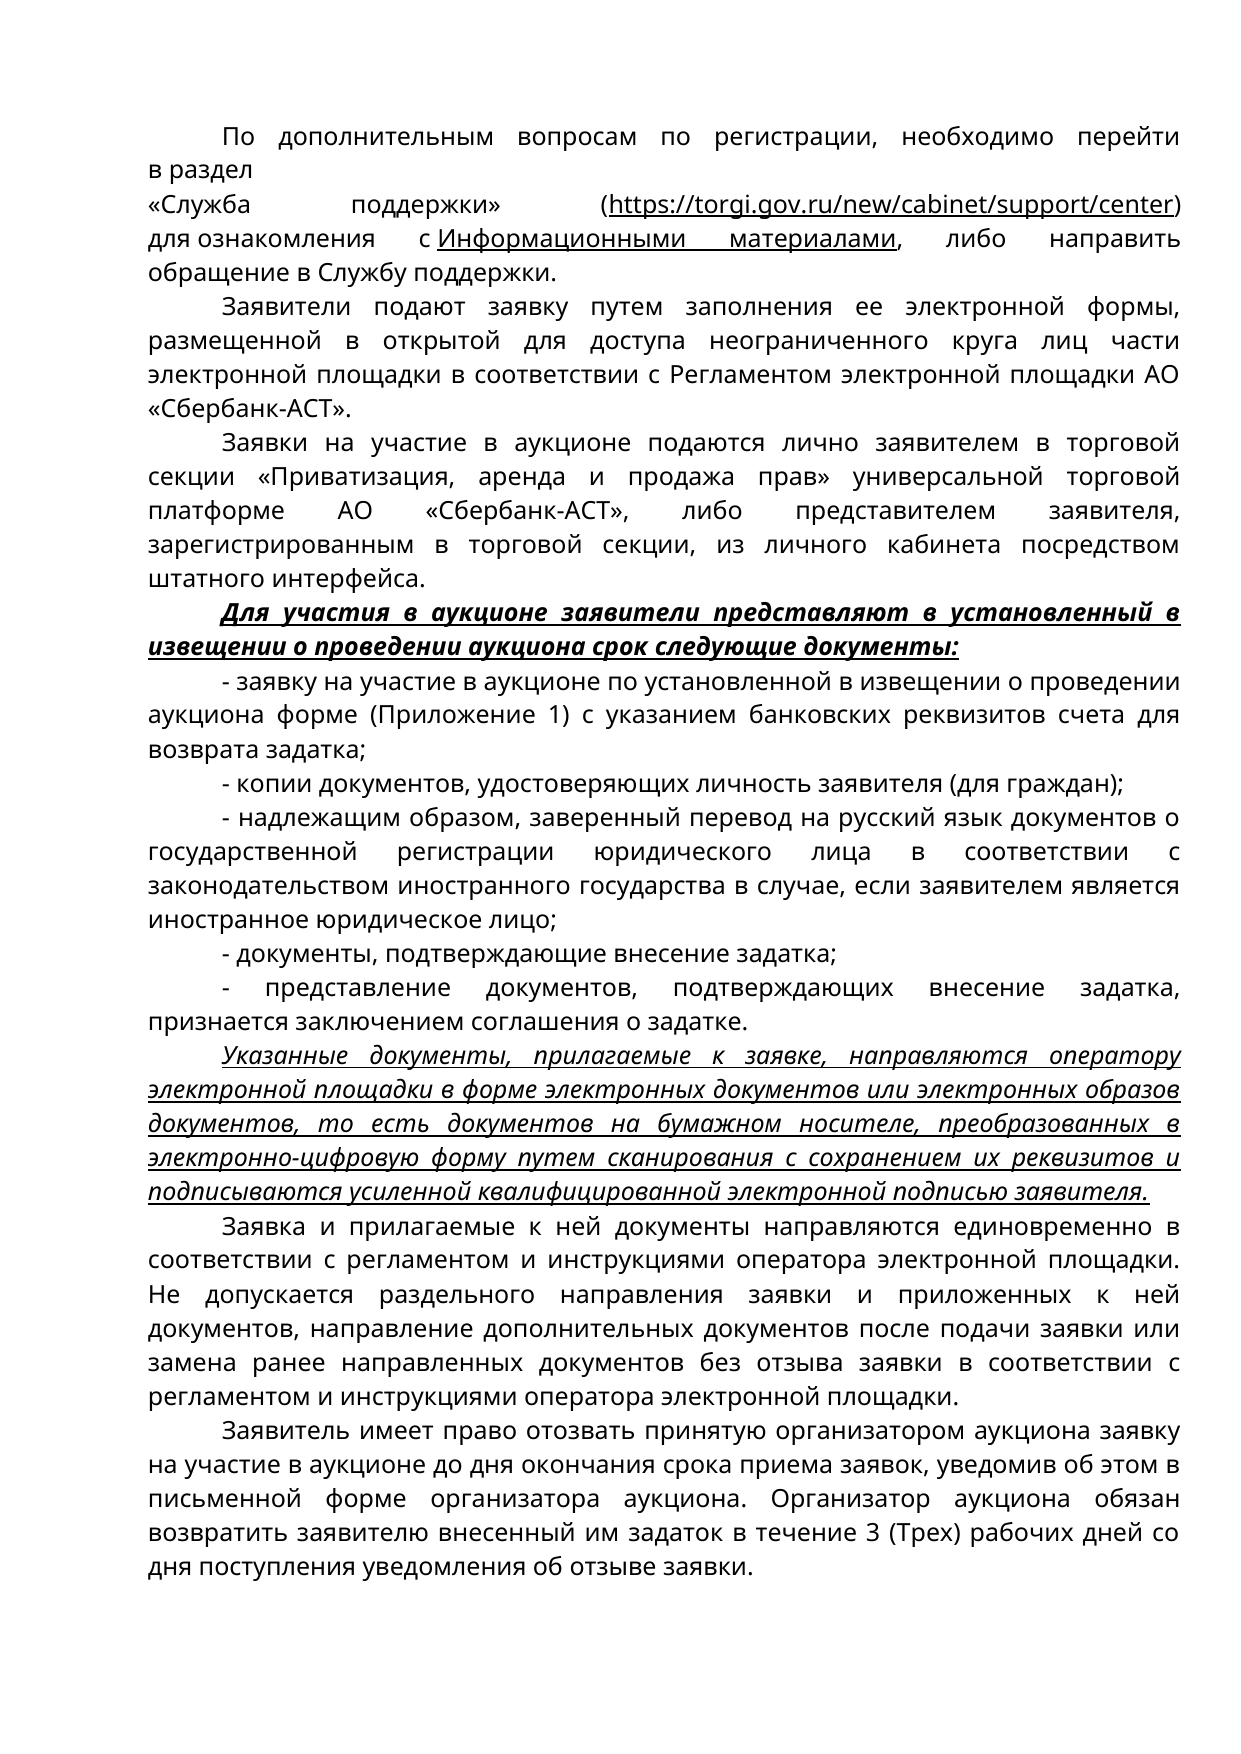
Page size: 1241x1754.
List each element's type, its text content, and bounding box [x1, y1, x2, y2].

text - надлежащим образом, заверенный перевод на русский язык документов о государственной регистрации юридического лица в соответствии с законодательством иностранного государства в случае, если заявителем является иностранное юридическое лицо; [148, 799, 1181, 936]
text Указанные документы, прилагаемые к заявке, направляются оператору электронной площадки в форме электронных документов или электронных образов документов, то есть документов на бумажном носителе, преобразованных в электронно-цифровую форму путем сканирования с сохранением их реквизитов и подписываются усиленной квалифицированной электронной подписью заявителя. [148, 1171, 1181, 1208]
text - заявку на участие в аукционе по установленной в извещении о проведении аукциона форме (Приложение 1) с указанием банковских реквизитов счета для возврата задатка; [148, 663, 1181, 765]
text Заявки на участие в аукционе подаются лично заявителем в торговой секции «Приватизация, аренда и продажа прав» универсальной торговой платформе АО «Сбербанк-АСТ», либо представителем заявителя, зарегистрированным в торговой секции, из личного кабинета посредством штатного интерфейса. [148, 425, 1181, 595]
text - представление документов, подтверждающих внесение задатка, признается заключением соглашения о задатке. [148, 970, 1181, 1038]
text - документы, подтверждающие внесение задатка; [148, 936, 1181, 970]
text Заявитель имеет право отозвать принятую организатором аукциона заявку на участие в аукционе до дня окончания срока приема заявок, уведомив об этом в письменной форме организатора аукциона. Организатор аукциона обязан возвратить заявителю внесенный им задаток в течение 3 (Трех) рабочих дней со дня поступления уведомления об отзыве заявки. [148, 1412, 1181, 1583]
text Заявка и прилагаемые к ней документы направляются единовременно в соответствии с регламентом и инструкциями оператора электронной площадки. Не допускается раздельного направления заявки и приложенных к ней документов, направление дополнительных документов после подачи заявки или замена ранее направленных документов без отзыва заявки в соответствии с регламентом и инструкциями оператора электронной площадки. [148, 1208, 1181, 1412]
text По дополнительным вопросам по регистрации, необходимо перейти в раздел «Служба поддержки» (https://torgi.gov.ru/new/cabinet/support/center) для ознакомления с Информационными материалами, либо направить обращение в Службу поддержки. [148, 118, 1181, 288]
text Указанные документы, прилагаемые к заявке, направляются оператору электронной площадки в форме электронных документов или электронных образов документов, то есть документов на бумажном носителе, преобразованных в электронно-цифровую форму путем сканирования с сохранением их реквизитов и подписываются усиленной квалифицированной электронной подписью заявителя. [148, 1137, 1181, 1169]
text Указанные документы, прилагаемые к заявке, направляются оператору электронной площадки в форме электронных документов или электронных образов документов, то есть документов на бумажном носителе, преобразованных в электронно-цифровую форму путем сканирования с сохранением их реквизитов и подписываются усиленной квалифицированной электронной подписью заявителя. [148, 1103, 1181, 1135]
text Указанные документы, прилагаемые к заявке, направляются оператору электронной площадки в форме электронных документов или электронных образов документов, то есть документов на бумажном носителе, преобразованных в электронно-цифровую форму путем сканирования с сохранением их реквизитов и подписываются усиленной квалифицированной электронной подписью заявителя. [148, 1038, 1181, 1101]
text Заявители подают заявку путем заполнения ее электронной формы, размещенной в открытой для доступа неограниченного круга лиц части электронной площадки в соответствии с Регламентом электронной площадки АО «Сбербанк-АСТ». [148, 288, 1181, 425]
text - копии документов, удостоверяющих личность заявителя (для граждан); [148, 765, 1181, 799]
text Для участия в аукционе заявители представляют в установленный в извещении о проведении аукциона срок следующие документы: [148, 595, 1181, 663]
